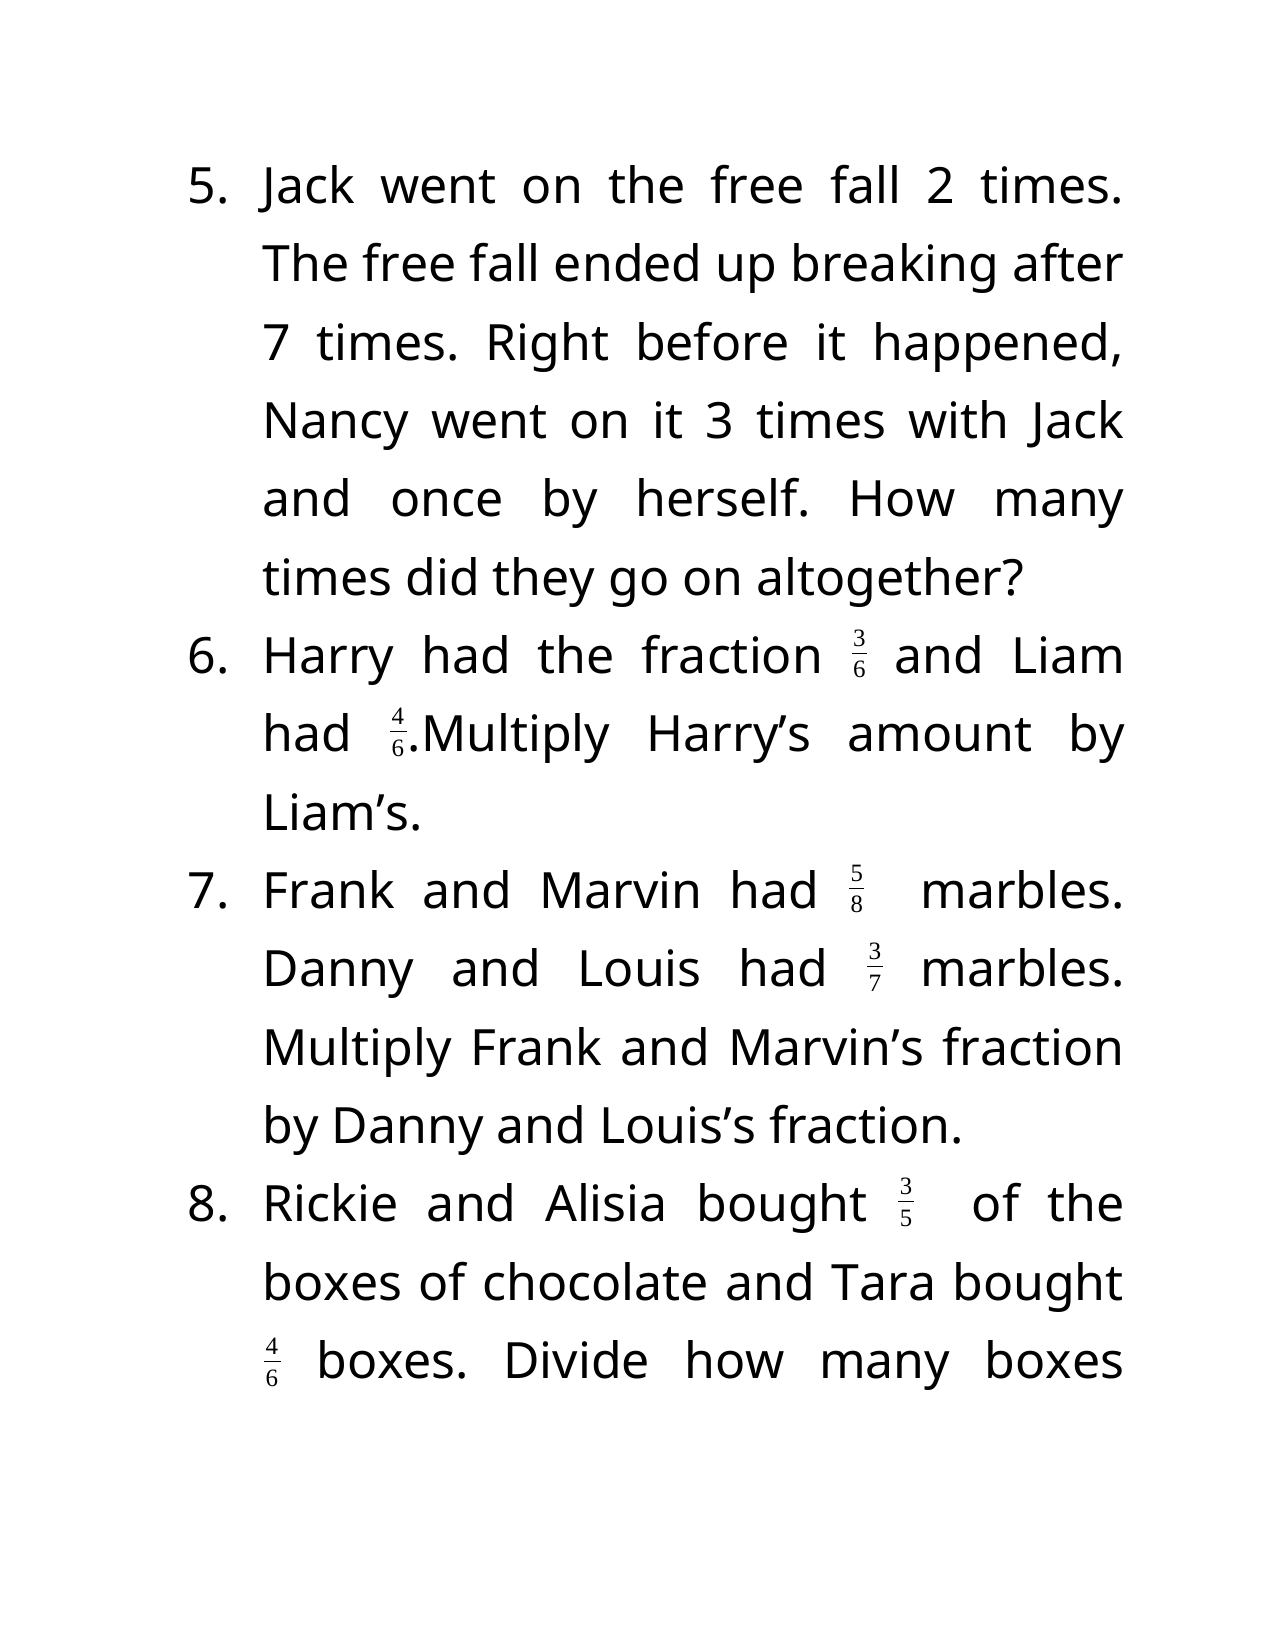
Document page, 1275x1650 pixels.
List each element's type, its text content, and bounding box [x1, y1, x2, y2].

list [187, 1168, 1125, 1400]
list Jack went on the free fall 2 times. The free fall ended up breaking after 7 times. Right before it happened, Nancy went on it 3 times with Jack and once by herself. How many times did they go on altogether? [187, 150, 1125, 610]
list Frank and Marvin had marbles. Danny and Louis had marbles. Multiply Frank and Marvin’s fraction by Danny and Louis’s fraction. [187, 855, 1125, 1158]
list Harry had the fraction and Liam had .Multiply Harry’s amount by Liam’s. [187, 620, 1125, 845]
